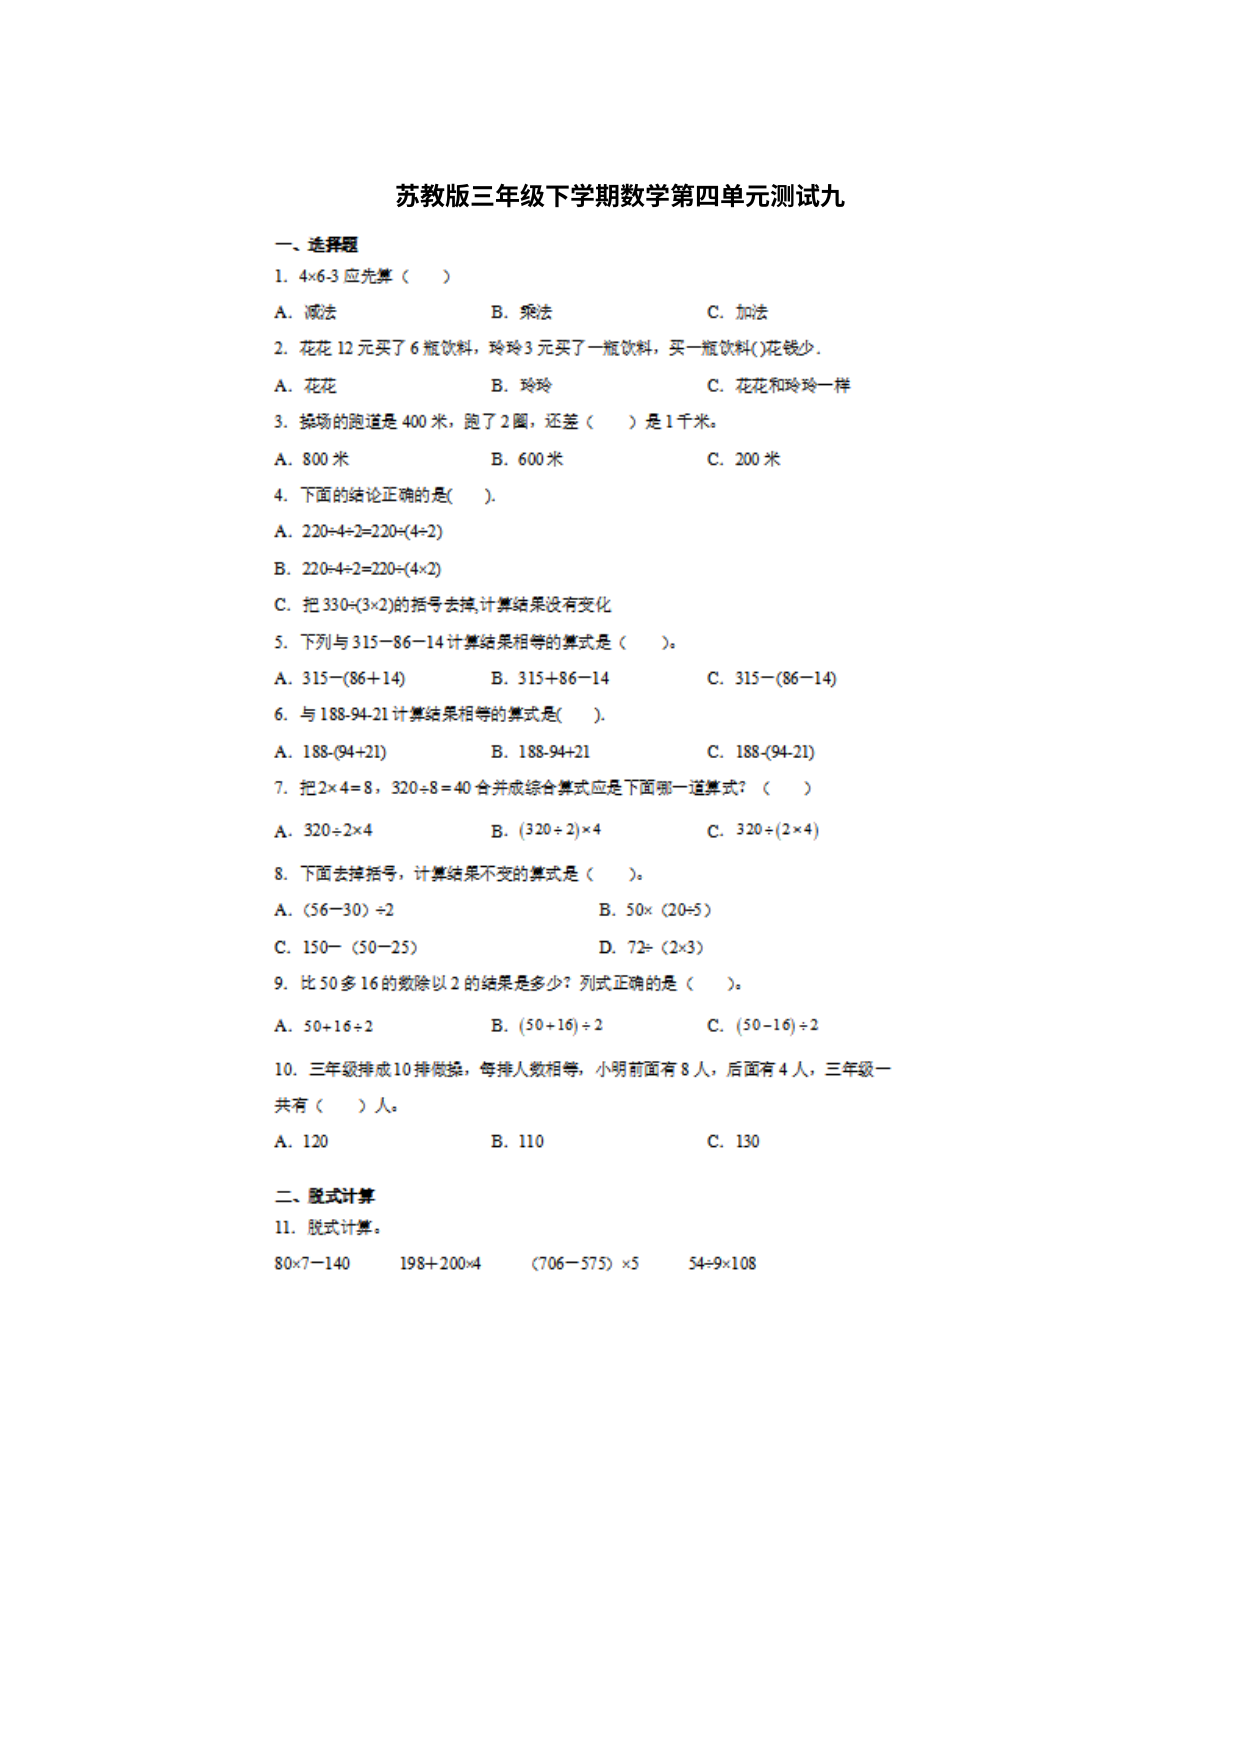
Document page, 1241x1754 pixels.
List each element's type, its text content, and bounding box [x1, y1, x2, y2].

picture [248, 227, 992, 1290]
text 苏教版三年级下学期数学第四单元测试九 [187, 162, 1053, 227]
